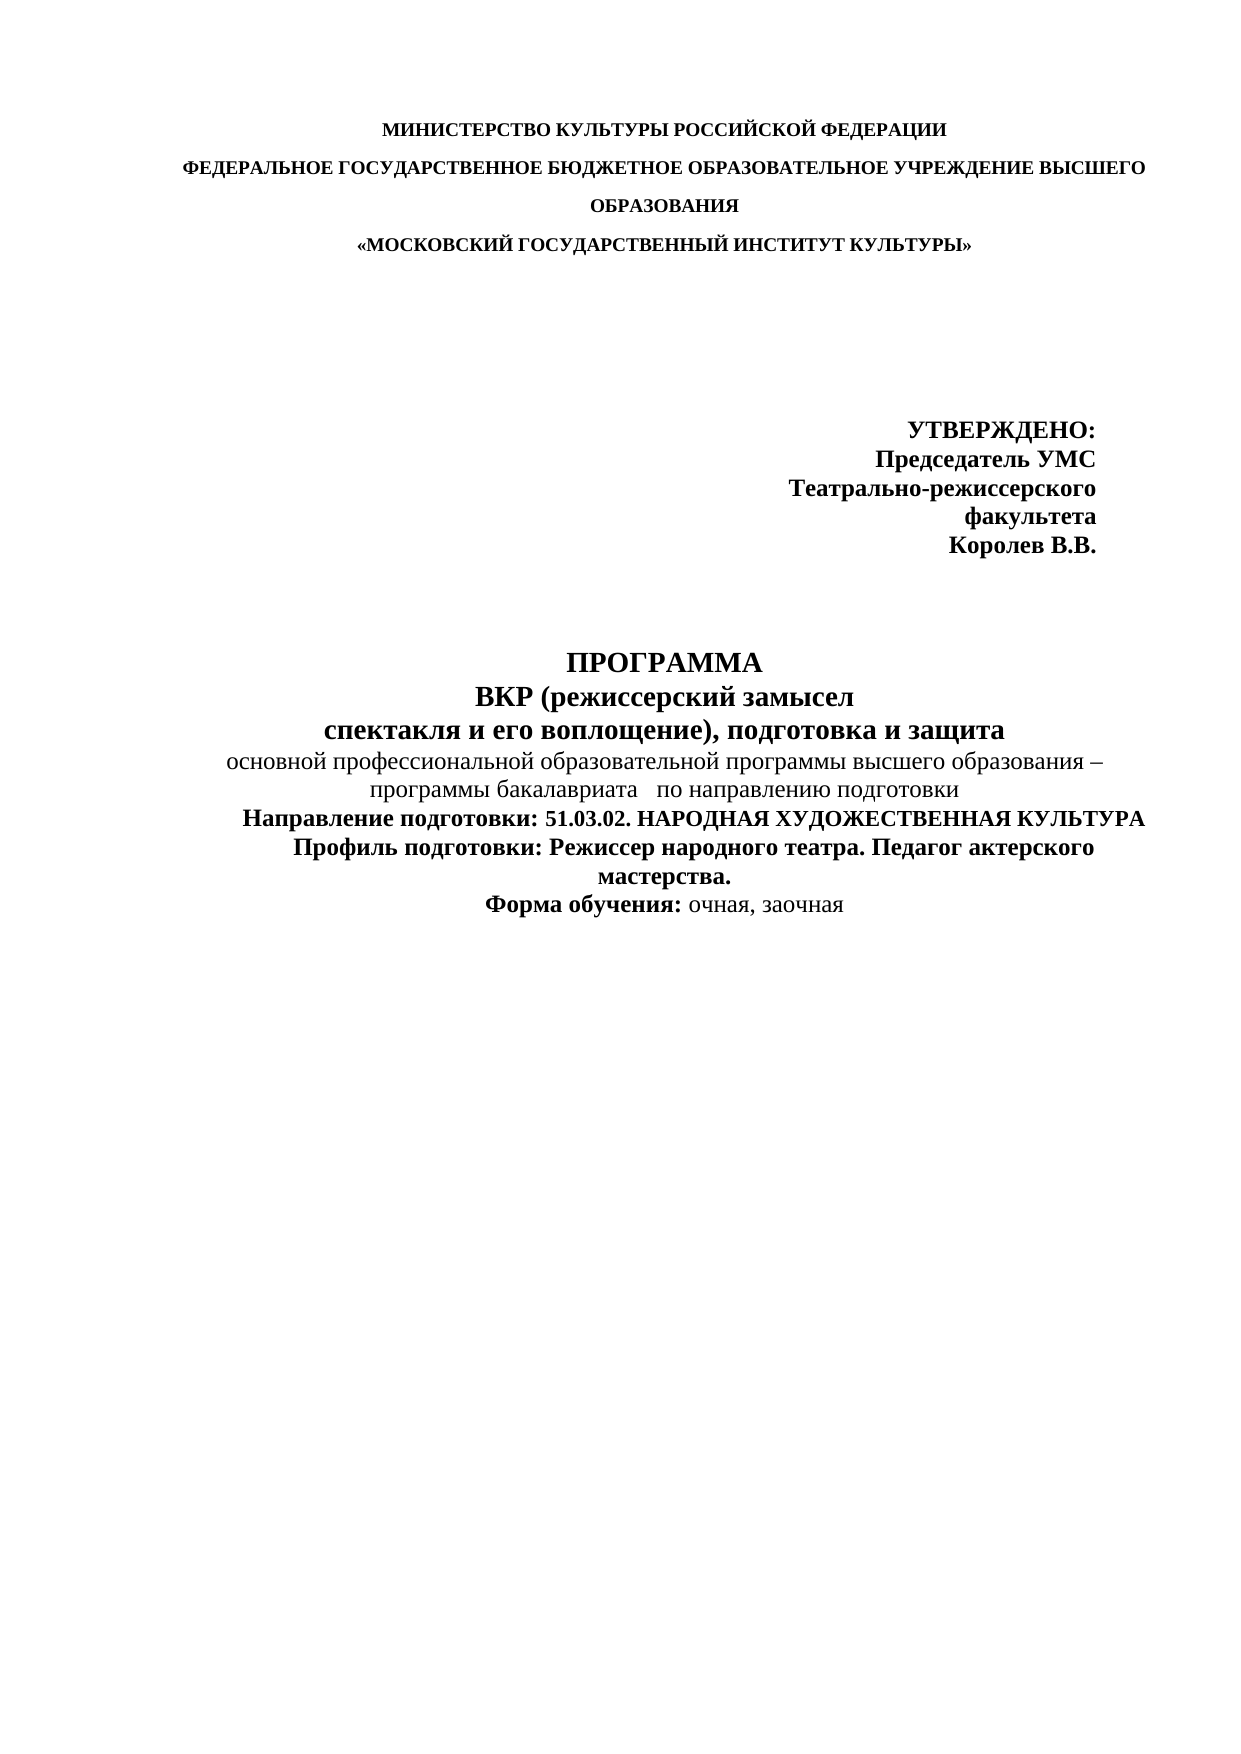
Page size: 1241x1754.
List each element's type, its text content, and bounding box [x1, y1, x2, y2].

text «МОСКОВСКИЙ ГОСУДАРСТВЕННЫЙ ИНСТИТУТ КУЛЬТУРЫ» [177, 233, 1152, 271]
text ФЕДЕРАЛЬНОЕ ГОСУДАРСТВЕННОЕ БЮДЖЕТНОЕ ОБРАЗОВАТЕЛЬНОЕ УЧРЕЖДЕНИЕ ВЫСШЕГО ОБРАЗОВАНИЯ [177, 156, 1152, 233]
text ПРОГРАММА [177, 645, 1152, 679]
text Профиль подготовки: Режиссер народного театра. Педагог актерского мастерства. [177, 832, 1152, 889]
text Направление подготовки: 51.03.02. НАРОДНАЯ ХУДОЖЕСТВЕННАЯ КУЛЬТУРА [177, 803, 1152, 832]
text спектакля и его воплощение), подготовка и защита [177, 712, 1152, 746]
text ВКР (режиссерский замысел [177, 679, 1152, 712]
table_header УТВЕРЖДЕНО: Председатель УМС Театрально-режиссерского факультета Королев В.В. [665, 415, 1107, 559]
text Форма обучения: очная, заочная [177, 889, 1152, 918]
text МИНИСТЕРСТВО КУЛЬТУРЫ РОССИЙСКОЙ ФЕДЕРАЦИИ [177, 118, 1152, 156]
text основной профессиональной образовательной программы высшего образования – программы бакалавриата по направлению подготовки [177, 746, 1152, 803]
